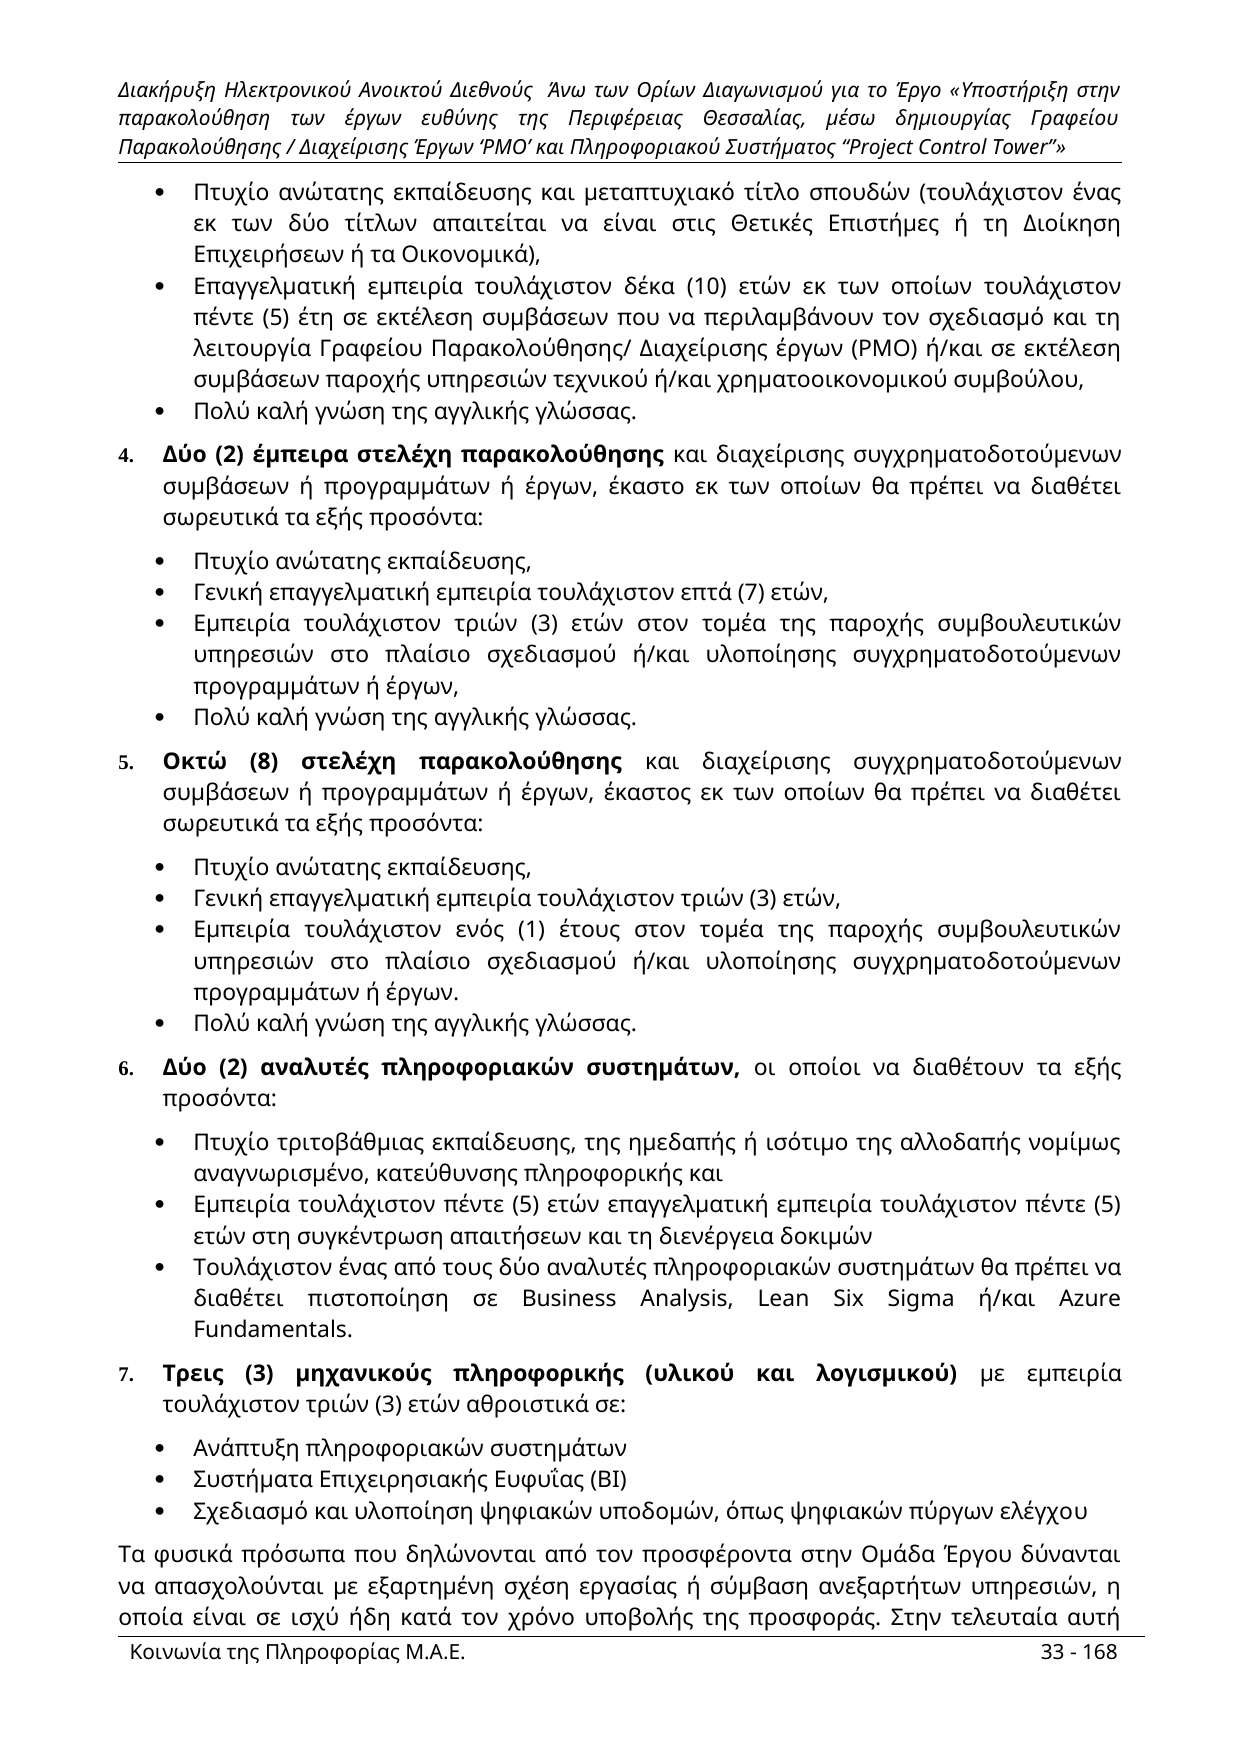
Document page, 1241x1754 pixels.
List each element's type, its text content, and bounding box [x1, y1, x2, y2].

list Τρεις (3) μηχανικούς πληροφορικής (υλικού και λογισμικού) με εμπειρία τουλάχιστον τριών (3) ετών αθροιστικά σε: [118, 1357, 1122, 1420]
text Ανάπτυξη πληροφοριακών συστημάτων [156, 1432, 1122, 1463]
text Επαγγελματική εμπειρία τουλάχιστον δέκα (10) ετών εκ των οποίων τουλάχιστον πέντε (5) έτη σε εκτέλεση συμβάσεων που να περιλαμβάνουν τον σχεδιασμό και τη λειτουργία Γραφείου Παρακολούθησης/ Διαχείρισης έργων (PMO) ή/και σε εκτέλεση συμβάσεων παροχής υπηρεσιών τεχνικού ή/και χρηματοοικονομικού συμβούλου, [156, 270, 1122, 395]
text Πτυχίο ανώτατης εκπαίδευσης, [156, 851, 1122, 882]
text Πτυχίο τριτοβάθμιας εκπαίδευσης, της ημεδαπής ή ισότιμο της αλλοδαπής νομίμως αναγνωρισμένο, κατεύθυνσης πληροφορικής και [156, 1126, 1122, 1188]
text Πολύ καλή γνώση της αγγλικής γλώσσας. [156, 395, 1122, 426]
list Δύο (2) αναλυτές πληροφοριακών συστημάτων, οι οποίοι να διαθέτουν τα εξής προσόντα: [118, 1051, 1122, 1113]
text Τουλάχιστον ένας από τους δύο αναλυτές πληροφοριακών συστημάτων θα πρέπει να διαθέτει πιστοποίηση σε Business Analysis, Lean Six Sigma ή/και Azure Fundamentals. [156, 1251, 1122, 1345]
text Πτυχίο ανώτατης εκπαίδευσης και μεταπτυχιακό τίτλο σπουδών (τουλάχιστον ένας εκ των δύο τίτλων απαιτείται να είναι στις Θετικές Επιστήμες ή τη Διοίκηση Επιχειρήσεων ή τα Οικονομικά), [156, 176, 1122, 270]
list Οκτώ (8) στελέχη παρακολούθησης και διαχείρισης συγχρηματοδοτούμενων συμβάσεων ή προγραμμάτων ή έργων, έκαστος εκ των οποίων θα πρέπει να διαθέτει σωρευτικά τα εξής προσόντα: [118, 745, 1122, 838]
text Γενική επαγγελματική εμπειρία τουλάχιστον τριών (3) ετών, [156, 882, 1122, 913]
text Εμπειρία τουλάχιστον ενός (1) έτους στον τομέα της παροχής συμβουλευτικών υπηρεσιών στο πλαίσιο σχεδιασμού ή/και υλοποίησης συγχρηματοδοτούμενων προγραμμάτων ή έργων. [156, 913, 1122, 1007]
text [118, 1538, 1122, 1632]
text Εμπειρία τουλάχιστον τριών (3) ετών στον τομέα της παροχής συμβουλευτικών υπηρεσιών στο πλαίσιο σχεδιασμού ή/και υλοποίησης συγχρηματοδοτούμενων προγραμμάτων ή έργων, [156, 607, 1122, 701]
text Γενική επαγγελματική εμπειρία τουλάχιστον επτά (7) ετών, [156, 576, 1122, 607]
text Πτυχίο ανώτατης εκπαίδευσης, [156, 545, 1122, 576]
text Πολύ καλή γνώση της αγγλικής γλώσσας. [156, 701, 1122, 732]
list Δύο (2) έμπειρα στελέχη παρακολούθησης και διαχείρισης συγχρηματοδοτούμενων συμβάσεων ή προγραμμάτων ή έργων, έκαστο εκ των οποίων θα πρέπει να διαθέτει σωρευτικά τα εξής προσόντα: [118, 438, 1122, 532]
text Εμπειρία τουλάχιστον πέντε (5) ετών επαγγελματική εμπειρία τουλάχιστον πέντε (5) ετών στη συγκέντρωση απαιτήσεων και τη διενέργεια δοκιμών [156, 1188, 1122, 1251]
text Συστήματα Επιχειρησιακής Ευφυΐας (BI) [156, 1463, 1122, 1495]
text Σχεδιασμό και υλοποίηση ψηφιακών υποδομών, όπως ψηφιακών πύργων ελέγχου [156, 1495, 1122, 1526]
text Πολύ καλή γνώση της αγγλικής γλώσσας. [156, 1007, 1122, 1038]
